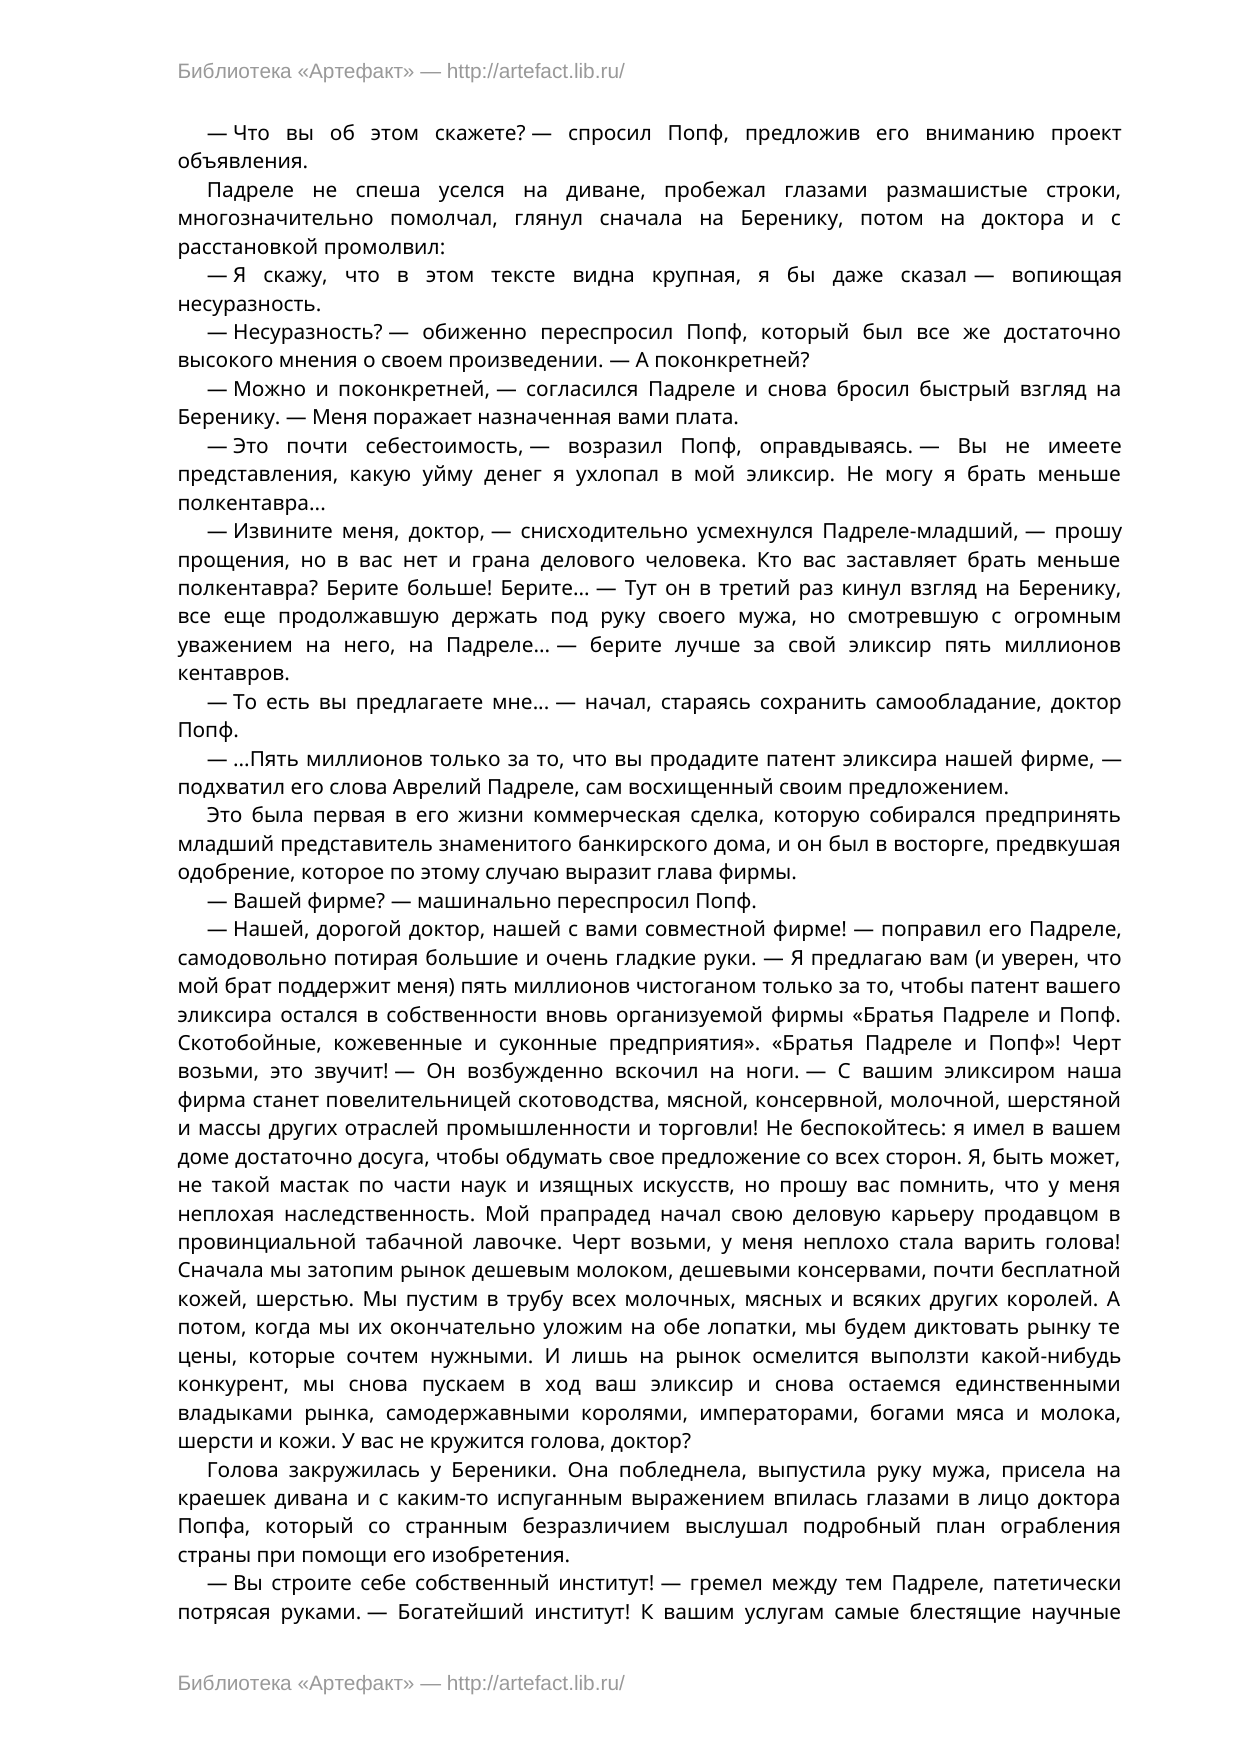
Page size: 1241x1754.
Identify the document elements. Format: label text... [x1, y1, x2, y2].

text — ...Пять миллионов только за то, что вы продадите патент эликсира нашей фирме, — подхватил его слова Аврелий Падреле, сам восхищенный своим предложением. [177, 744, 1122, 801]
text — Нашей, дорогой доктор, нашей с вами совместной фирме! — поправил его Падреле, самодовольно потирая большие и очень гладкие руки. — Я предлагаю вам (и уверен, что мой брат поддержит меня) пять миллионов чистоганом только за то, чтобы патент вашего эликсира остался в собственности вновь организуемой фирмы «Братья Падреле и Попф. Скотобойные, кожевенные и суконные предприятия». «Братья Падреле и Попф»! Черт возьми, это звучит! — Он возбужденно вскочил на ноги. — С вашим эликсиром наша фирма станет повелительницей скотоводства, мясной, консервной, молочной, шерстяной и массы других отраслей промышленности и торговли! Не беспокойтесь: я имел в вашем доме достаточно досуга, чтобы обдумать свое предложение со всех сторон. Я, быть может, не такой мастак по части наук и изящных искусств, но прошу вас помнить, что у меня неплохая наследственность. Мой прапрадед начал свою деловую карьеру продавцом в провинциальной табачной лавочке. Черт возьми, у меня неплохо стала варить голова! Сначала мы затопим рынок дешевым молоком, дешевыми консервами, почти бесплатной кожей, шерстью. Мы пустим в трубу всех молочных, мясных и всяких других королей. А потом, когда мы их окончательно уложим на обе лопатки, мы будем диктовать рынку те цены, которые сочтем нужными. И лишь на рынок осмелится выползти какой-нибудь конкурент, мы снова пускаем в ход ваш эликсир и снова остаемся единственными владыками рынка, самодержавными королями, императорами, богами мяса и молока, шерсти и кожи. У вас не кружится голова, доктор? [177, 914, 1122, 1455]
text — Что вы об этом скажете? — спросил Попф, предложив его вниманию проект объявления. [177, 118, 1122, 175]
text — Несуразность? — обиженно переспросил Попф, который был все же достаточно высокого мнения о своем произведении. — А поконкретней? [177, 317, 1122, 374]
text Голова закружилась у Береники. Она побледнела, выпустила руку мужа, присела на краешек дивана и с каким-то испуганным выражением впилась глазами в лицо доктора Попфа, который со странным безразличием выслушал подробный план ограбления страны при помощи его изобретения. [177, 1455, 1122, 1568]
text — Я скажу, что в этом тексте видна крупная, я бы даже сказал — вопиющая несуразность. [177, 260, 1122, 317]
text — Извините меня, доктор, — снисходительно усмехнулся Падреле-младший, — прошу прощения, но в вас нет и грана делового человека. Кто вас заставляет брать меньше полкентавра? Берите больше! Берите... — Тут он в третий раз кинул взгляд на Беренику, все еще продолжавшую держать под руку своего мужа, но смотревшую с огромным уважением на него, на Падреле... — берите лучше за свой эликсир пять миллионов кентавров. [177, 516, 1122, 687]
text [177, 1568, 1122, 1625]
text — То есть вы предлагаете мне... — начал, стараясь сохранить самообладание, доктор Попф. [177, 687, 1122, 744]
text Падреле не спеша уселся на диване, пробежал глазами размашистые строки, многозначительно помолчал, глянул сначала на Беренику, потом на доктора и с расстановкой промолвил: [177, 175, 1122, 260]
text — Вашей фирме? — машинально переспросил Попф. [177, 886, 1122, 914]
text Это была первая в его жизни коммерческая сделка, которую собирался предпринять младший представитель знаменитого банкирского дома, и он был в восторге, предвкушая одобрение, которое по этому случаю выразит глава фирмы. [177, 801, 1122, 886]
text — Можно и поконкретней, — согласился Падреле и снова бросил быстрый взгляд на Беренику. — Меня поражает назначенная вами плата. [177, 374, 1122, 431]
text — Это почти себестоимость, — возразил Попф, оправдываясь. — Вы не имеете представления, какую уйму денег я ухлопал в мой эликсир. Не могу я брать меньше полкентавра... [177, 431, 1122, 516]
